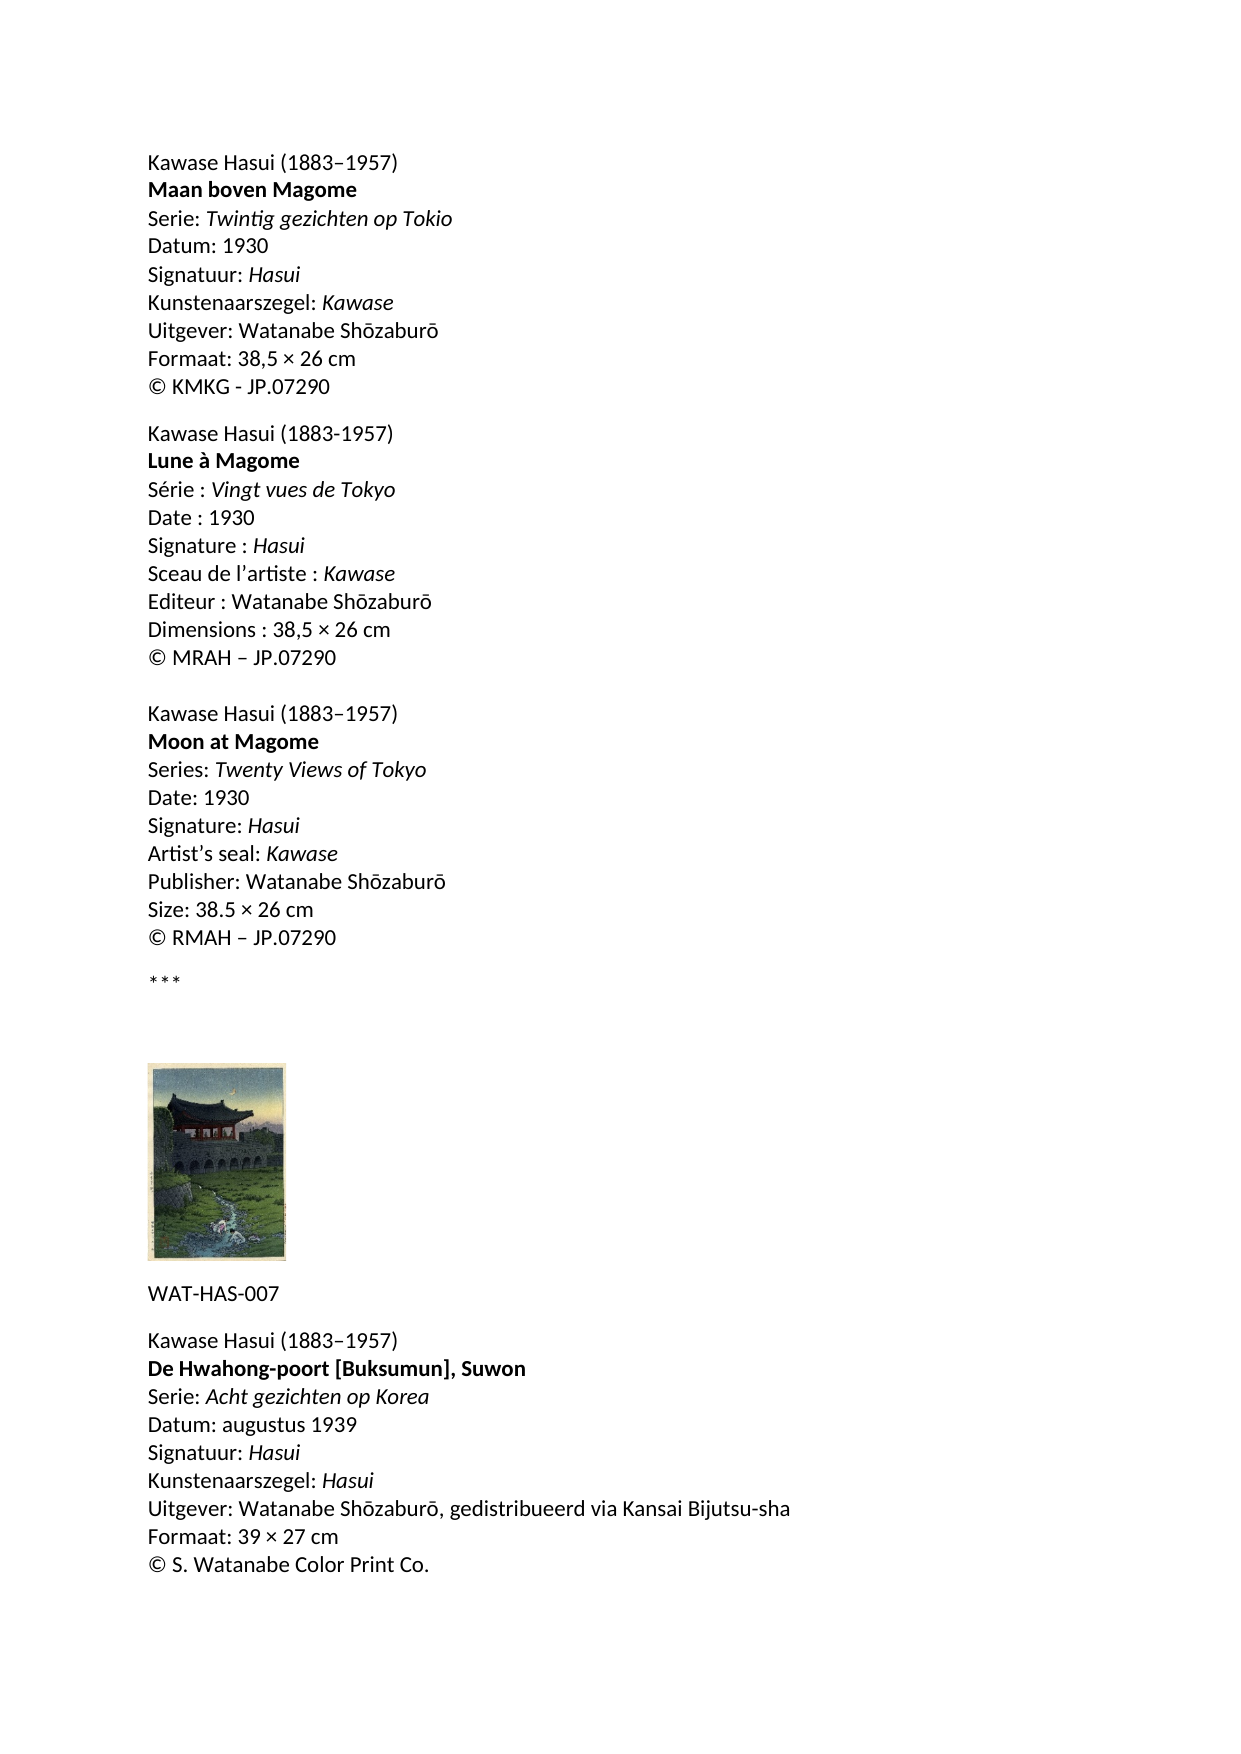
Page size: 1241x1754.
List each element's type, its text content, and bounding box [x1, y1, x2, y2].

text Datum: augustus 1939 [148, 1410, 1093, 1438]
text Size: 38.5 × 26 cm [148, 895, 1093, 923]
picture [147, 1063, 287, 1261]
text Publisher: Watanabe Shōzaburō [148, 867, 1093, 895]
text Kunstenaarszegel: Kawase [148, 288, 1093, 316]
text Kawase Hasui (1883–1957) [148, 1326, 1093, 1354]
text Série : Vingt vues de Tokyo [148, 475, 1093, 503]
text Signature : Hasui [148, 531, 1093, 559]
text Artist’s seal: Kawase [148, 839, 1093, 867]
text Maan boven Magome [148, 176, 1093, 204]
text De Hwahong-poort [Buksumun], Suwon [148, 1354, 1093, 1382]
text © MRAH – JP.07290 [148, 643, 1093, 671]
text Serie: Acht gezichten op Korea [148, 1382, 1093, 1410]
text Signatuur: Hasui [148, 1438, 1093, 1466]
text Series: Twenty Views of Tokyo [148, 755, 1093, 783]
text © S. Watanabe Color Print Co. [148, 1550, 1093, 1578]
text Date : 1930 [148, 503, 1093, 531]
text Kunstenaarszegel: Hasui [148, 1466, 1093, 1494]
text Kawase Hasui (1883–1957) [148, 699, 1093, 727]
text Moon at Magome [148, 727, 1093, 755]
text *** [148, 970, 1093, 998]
text Signature: Hasui [148, 811, 1093, 839]
text WAT-HAS-007 [148, 1279, 1093, 1307]
text Uitgever: Watanabe Shōzaburō [148, 316, 1093, 344]
text © RMAH – JP.07290 [148, 923, 1093, 951]
text Editeur : Watanabe Shōzaburō [148, 587, 1093, 615]
text Signatuur: Hasui [148, 260, 1093, 288]
text Kawase Hasui (1883-1957) [148, 419, 1093, 447]
text Date: 1930 [148, 783, 1093, 811]
text © KMKG - JP.07290 [148, 372, 1093, 400]
text Lune à Magome [148, 447, 1093, 475]
text Formaat: 38,5 × 26 cm [148, 344, 1093, 372]
text Dimensions : 38,5 × 26 cm [148, 615, 1093, 643]
text Serie: Twintig gezichten op Tokio [148, 204, 1093, 232]
text Datum: 1930 [148, 232, 1093, 260]
text Sceau de l’artiste : Kawase [148, 559, 1093, 587]
text Kawase Hasui (1883–1957) [148, 148, 1093, 176]
text Uitgever: Watanabe Shōzaburō, gedistribueerd via Kansai Bijutsu-sha [148, 1494, 1093, 1522]
text Formaat: 39 × 27 cm [148, 1522, 1093, 1550]
